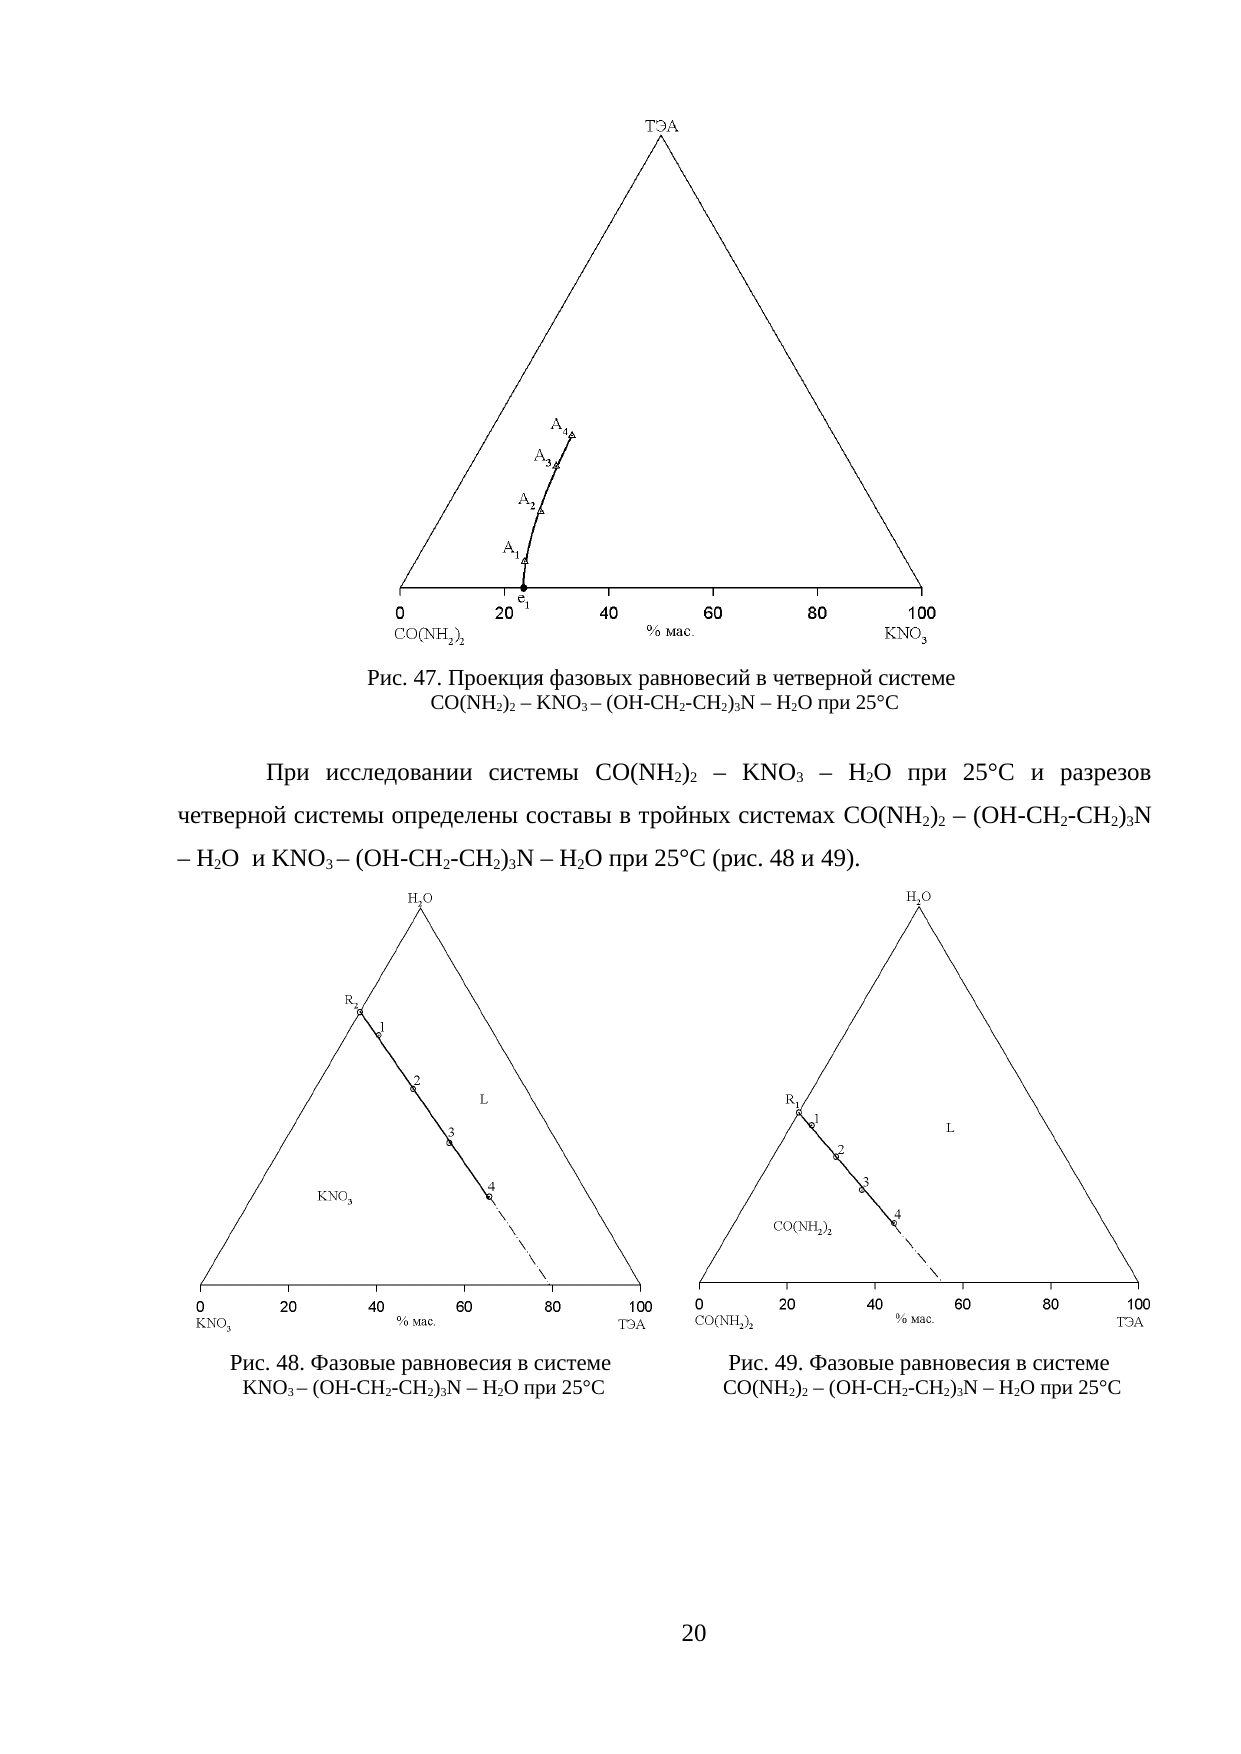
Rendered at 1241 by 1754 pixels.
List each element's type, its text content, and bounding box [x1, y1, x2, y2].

table_cell Рис. 47. Проекция фазовых равновесий в четверной системе CO(NH2)2 – KNO3 – (OH-CH2-CH2)3N – H2O при 25°C [166, 664, 1163, 714]
picture [192, 886, 655, 1332]
table_header [166, 118, 1163, 664]
table_cell Рис. 49. Фазовые равновесия в системе CO(NH2)2 – (OH-CH2-CH2)3N – H2O при 25°C [681, 1349, 1163, 1399]
table_header [681, 887, 1163, 1349]
table_cell Рис. 48. Фазовые равновесия в системе KNO3 – (OH-CH2-CH2)3N – H2O при 25°C [166, 1349, 681, 1399]
picture [692, 886, 1152, 1333]
table_header [166, 887, 681, 1349]
text При исследовании системы CO(NH2)2 – KNO3 – H2O при 25°C и разрезов четверной системы определены составы в тройных системах CO(NH2)2 – (OH-CH2-CH2)3N – H2O и KNO3 – (OH-CH2-CH2)3N – H2O при 25°C (рис. 48 и 49). [177, 757, 1152, 872]
picture [392, 118, 937, 648]
